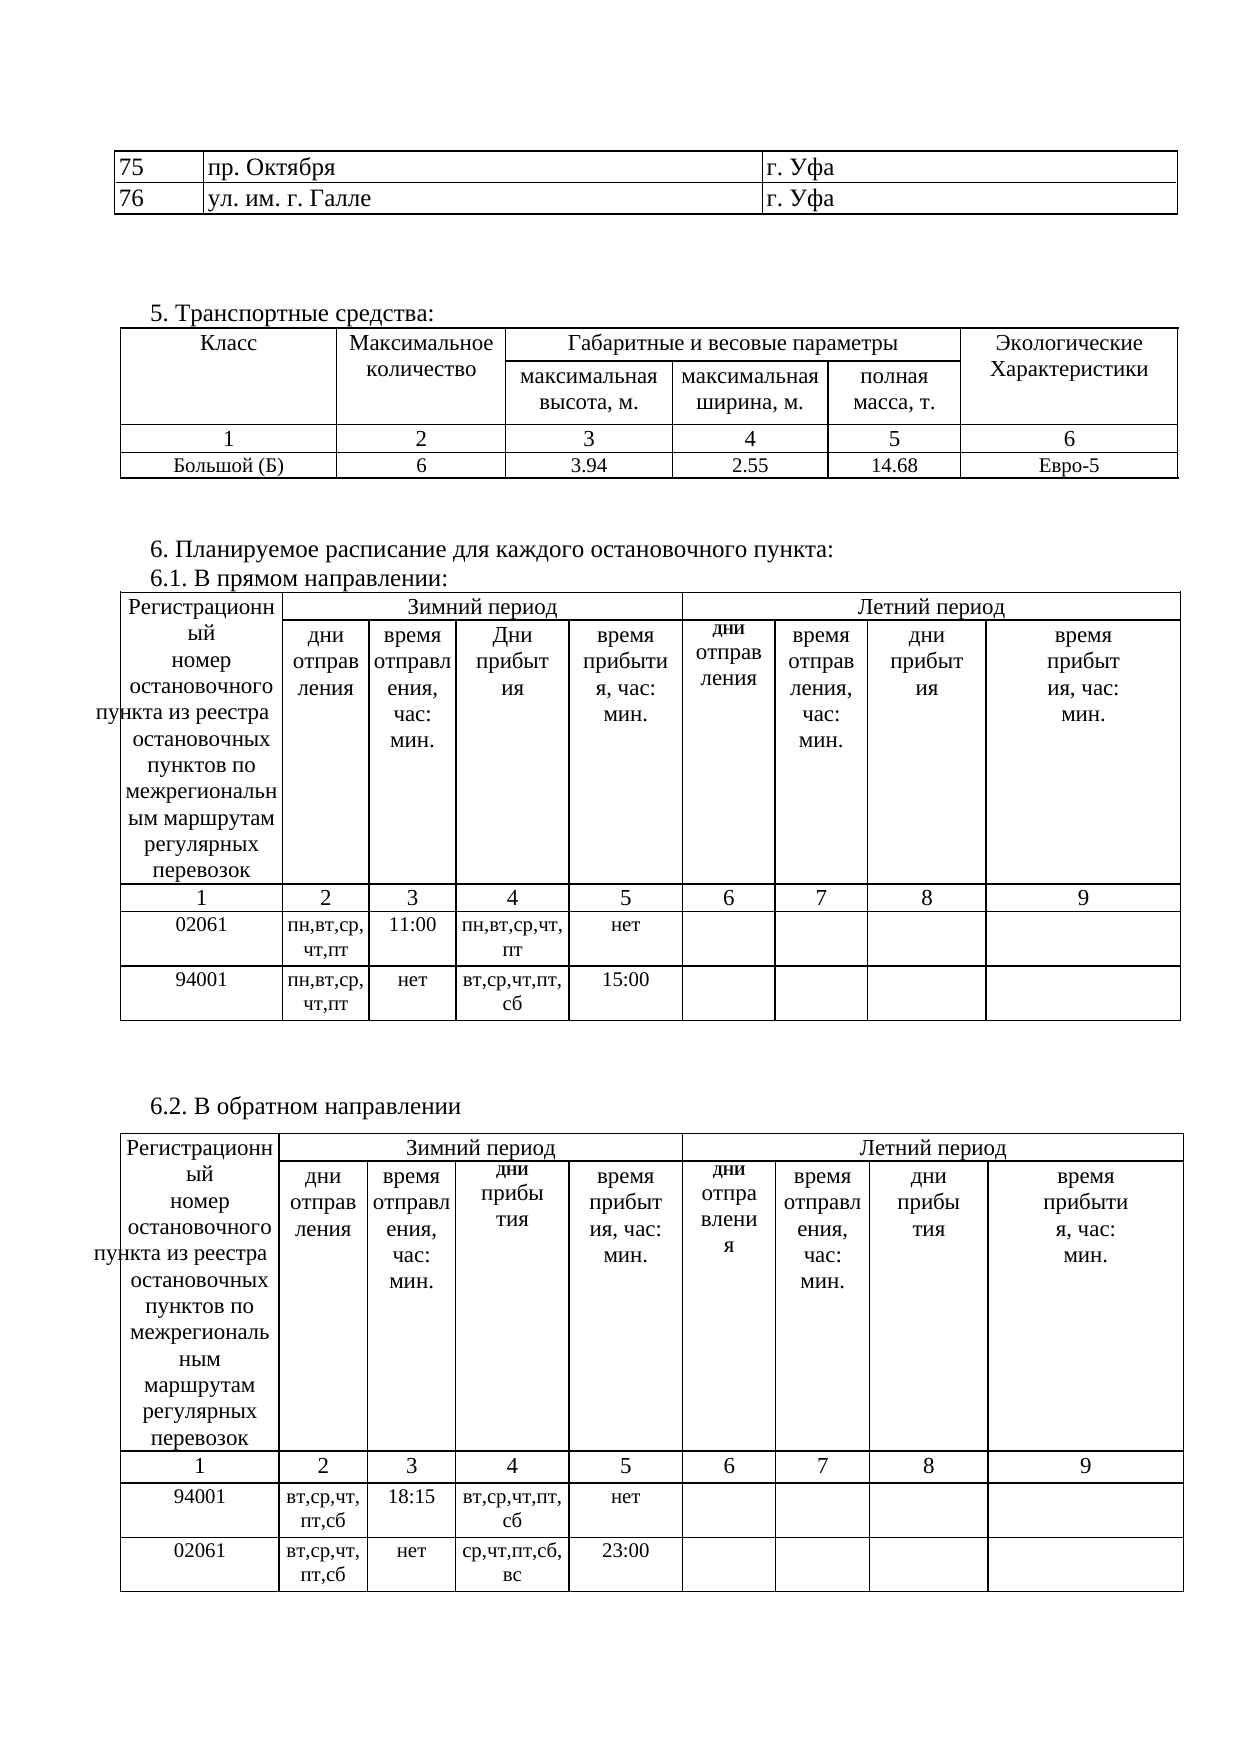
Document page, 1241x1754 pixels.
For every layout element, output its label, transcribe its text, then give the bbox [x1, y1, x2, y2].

text 5. Транспортные средства: [150, 298, 1090, 327]
table_header Зимний период [280, 1134, 682, 1160]
table_cell время прибыт ия, час: мин. [570, 1162, 682, 1450]
table_cell 5 [829, 425, 960, 452]
table_cell [987, 912, 1180, 965]
table_cell дни отправ ления [280, 1162, 367, 1450]
table_cell [776, 912, 867, 965]
table_cell [776, 1484, 869, 1536]
table_cell 3.94 [506, 453, 672, 477]
table_cell 18:15 [368, 1484, 455, 1536]
table_cell 6 [683, 885, 774, 911]
text 6.2. В обратном направлении [150, 1091, 1090, 1120]
table_cell вт,ср,чт,пт,сб [457, 967, 568, 1019]
table_header Класс [121, 329, 336, 424]
table_cell нет [370, 967, 455, 1019]
table_header Экологические Характеристики [961, 329, 1177, 424]
table_cell 4 [457, 885, 568, 911]
table_cell 3 [506, 425, 672, 452]
table_cell время отправл ения, час: мин. [368, 1162, 455, 1450]
table_cell 02061 [121, 1538, 278, 1591]
table_cell Евро-5 [961, 453, 1177, 477]
table_cell время отправ ления, час: мин. [776, 621, 867, 883]
table_cell 9 [989, 1452, 1183, 1482]
table_cell ДНИ прибы тия [456, 1162, 568, 1450]
table_cell 76 [115, 183, 203, 213]
table_cell 75 [115, 152, 203, 181]
table_cell ср,чт,пт,сб,вс [456, 1538, 568, 1591]
table_cell Большой (Б) [121, 453, 336, 477]
table_cell [987, 967, 1180, 1019]
table_cell нет [570, 1484, 682, 1536]
table_cell [776, 967, 867, 1019]
table_cell вт,ср,чт,пт,сб [456, 1484, 568, 1536]
table_cell [989, 1484, 1183, 1536]
table_cell Дни прибыт ия [457, 621, 568, 883]
table_cell 4 [456, 1452, 568, 1482]
table_cell 23:00 [570, 1538, 682, 1591]
text 6.1. В прямом направлении: [150, 563, 1090, 591]
table_cell время отправл ения, час: мин. [776, 1162, 869, 1450]
table_cell 2 [283, 885, 368, 911]
table_cell [683, 967, 774, 1019]
table_header Зимний период [283, 593, 682, 619]
table_cell 3 [368, 1452, 455, 1482]
table_cell [868, 912, 985, 965]
table_cell 94001 [121, 967, 282, 1019]
table_cell [868, 967, 985, 1019]
table_header Максимальное количество [337, 329, 505, 424]
table_cell [870, 1538, 987, 1591]
table_cell время прибыт ия, час: мин. [987, 621, 1180, 883]
table_cell ул. им. г. Галле [204, 183, 762, 213]
table_cell пр. Октября [204, 152, 762, 181]
table_cell 5 [570, 885, 682, 911]
table_cell [776, 1538, 869, 1591]
table_cell дни отправ ления [283, 621, 368, 883]
table_cell вт,ср,чт,пт,сб [280, 1484, 367, 1536]
table_cell [989, 1538, 1183, 1591]
table_cell время прибыти я, час: мин. [570, 621, 682, 883]
table_cell г. Уфа [763, 181, 1177, 213]
table_cell 1 [121, 425, 336, 452]
table_cell 94001 [121, 1484, 278, 1536]
table_cell дни прибы тия [870, 1162, 987, 1450]
table_cell 6 [961, 425, 1177, 452]
table_cell пн,вт,ср,чт,пт [457, 912, 568, 965]
table_cell 15:00 [570, 967, 682, 1019]
table_header Габаритные и весовые параметры [506, 329, 960, 360]
table_cell дни прибыт ия [868, 621, 985, 883]
table_cell 2 [337, 425, 505, 452]
table_cell 9 [987, 885, 1180, 911]
table_cell 7 [776, 1452, 869, 1482]
table_cell 8 [870, 1452, 987, 1482]
table_cell 3 [370, 885, 455, 911]
table_cell 2 [280, 1452, 367, 1482]
table_cell полная масса, т. [829, 362, 960, 424]
table_cell 7 [776, 885, 867, 911]
table_cell ДНИ отпра влени я [683, 1162, 775, 1450]
table_cell [683, 1484, 775, 1536]
table_cell [870, 1484, 987, 1536]
table_cell нет [368, 1538, 455, 1591]
table_cell 1 [121, 885, 282, 911]
table_cell 14.68 [829, 453, 960, 477]
table_cell г. Уфа [763, 152, 1177, 181]
table_header Регистрационный номер остановочного пункта из реестра остановочных пунктов по межрегиональным маршрутам регулярных перевозок [121, 593, 282, 883]
table_cell 2.55 [673, 453, 827, 477]
table_cell 02061 [121, 912, 282, 965]
table_cell пн,вт,ср,чт,пт [283, 967, 368, 1019]
table_cell 4 [673, 425, 827, 452]
table_header Регистрационный номер остановочного пункта из реестра остановочных пунктов по межрегиональным маршрутам регулярных перевозок [121, 1134, 278, 1450]
table_cell 1 [121, 1452, 278, 1482]
table_cell 8 [868, 885, 985, 911]
table_cell максимальная высота, м. [506, 362, 672, 424]
table_header Летний период [683, 1134, 1183, 1160]
table_cell 5 [570, 1452, 682, 1482]
table_cell ДНИ отправ ления [683, 621, 774, 883]
table_cell 11:00 [370, 912, 455, 965]
table_header Летний период [683, 593, 1180, 619]
table_cell время отправл ения, час: мин. [370, 621, 455, 883]
table_cell [683, 912, 774, 965]
table_cell максимальная ширина, м. [673, 362, 827, 424]
table_cell [683, 1538, 775, 1591]
table_cell время прибыти я, час: мин. [989, 1162, 1183, 1450]
table_cell вт,ср,чт,пт,сб [280, 1538, 367, 1591]
table_cell нет [570, 912, 682, 965]
table_cell 6 [337, 453, 505, 477]
table_cell пн,вт,ср,чт,пт [283, 912, 368, 965]
text 6. Планируемое расписание для каждого остановочного пункта: [150, 534, 1090, 563]
table_cell 6 [683, 1452, 775, 1482]
